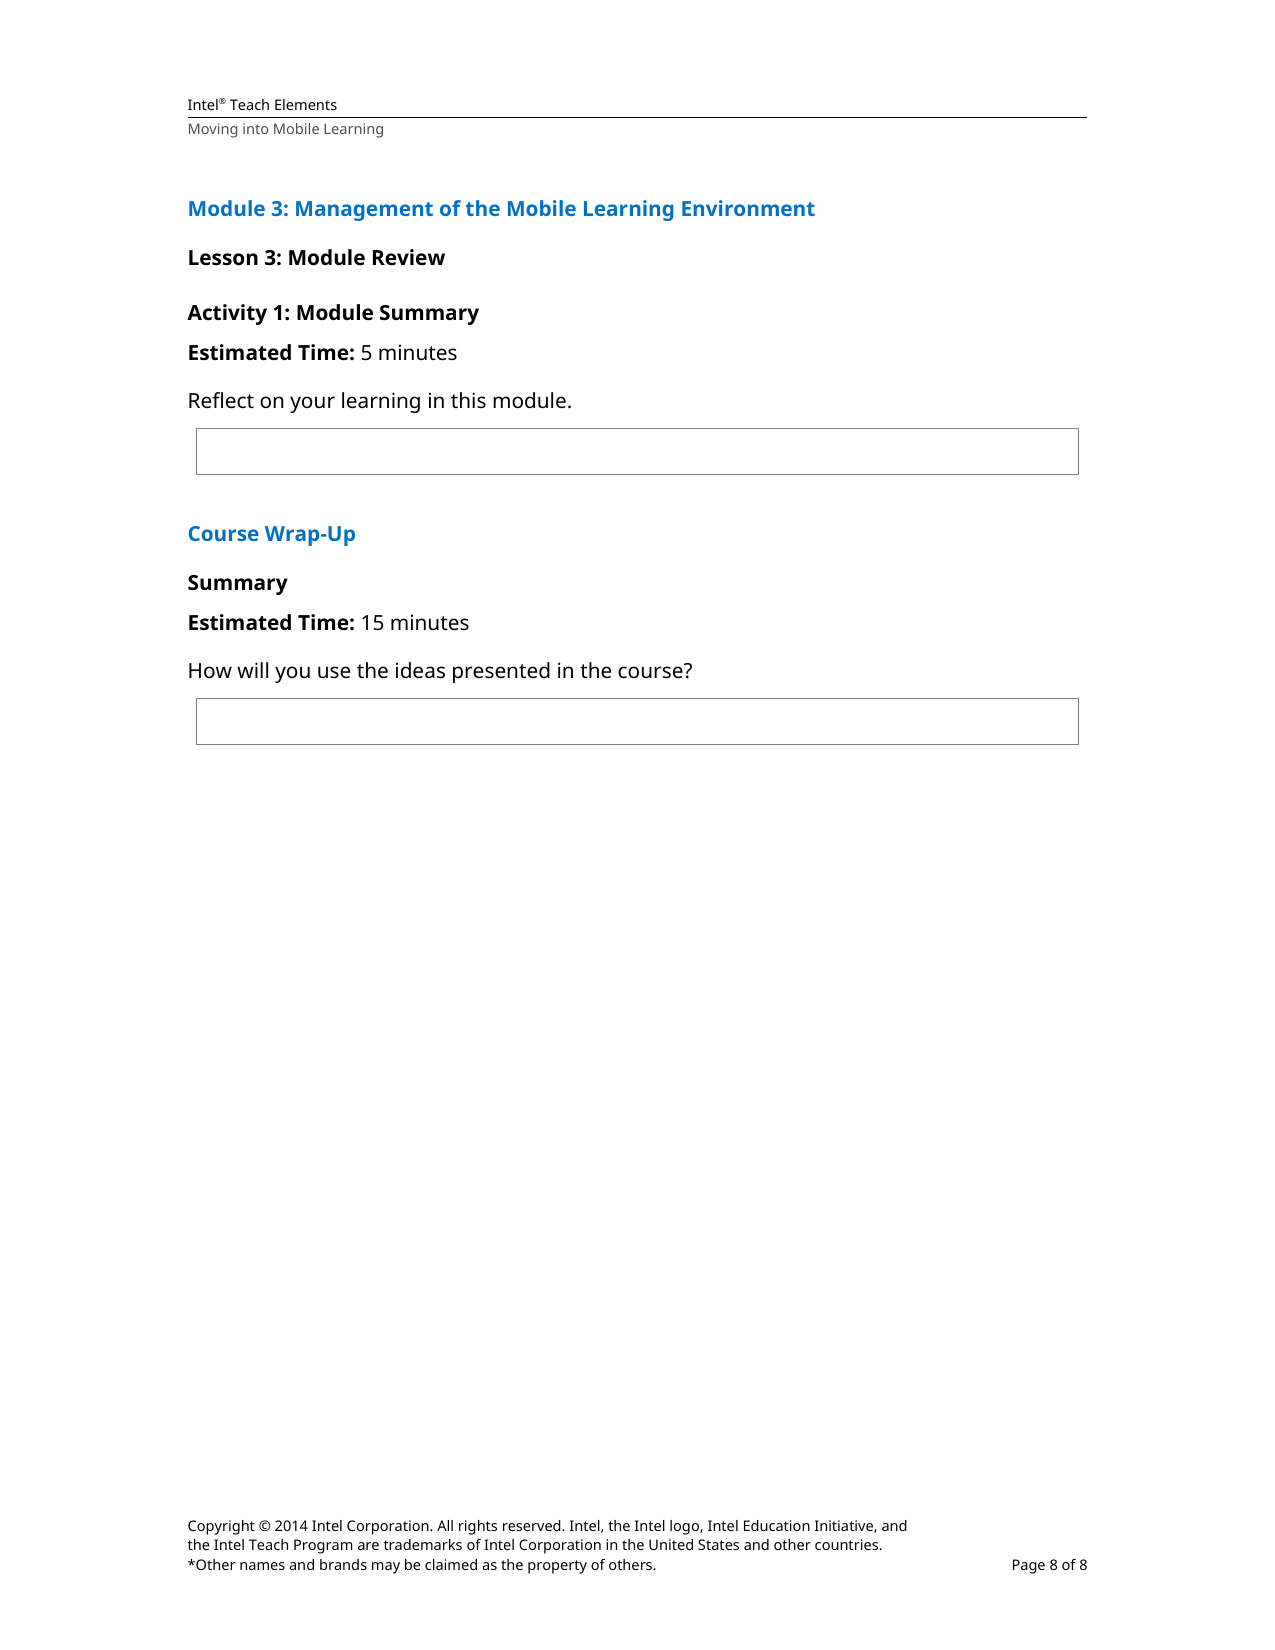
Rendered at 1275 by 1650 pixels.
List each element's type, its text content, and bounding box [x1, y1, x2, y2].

text How will you use the ideas presented in the course? [187, 650, 1087, 686]
text Lesson 3: Module Review [187, 242, 1087, 272]
text Estimated Time: 5 minutes [187, 332, 1087, 367]
text Reflect on your learning in this module. [187, 380, 1087, 415]
text Summary [187, 567, 1087, 596]
text Module 3: Management of the Mobile Learning Environment [187, 188, 1087, 224]
table_header [197, 699, 1078, 744]
text Course Wrap-Up [187, 513, 1087, 548]
text Estimated Time: 15 minutes [187, 602, 1087, 638]
table_header [197, 429, 1078, 474]
text Activity 1: Module Summary [187, 297, 1087, 326]
